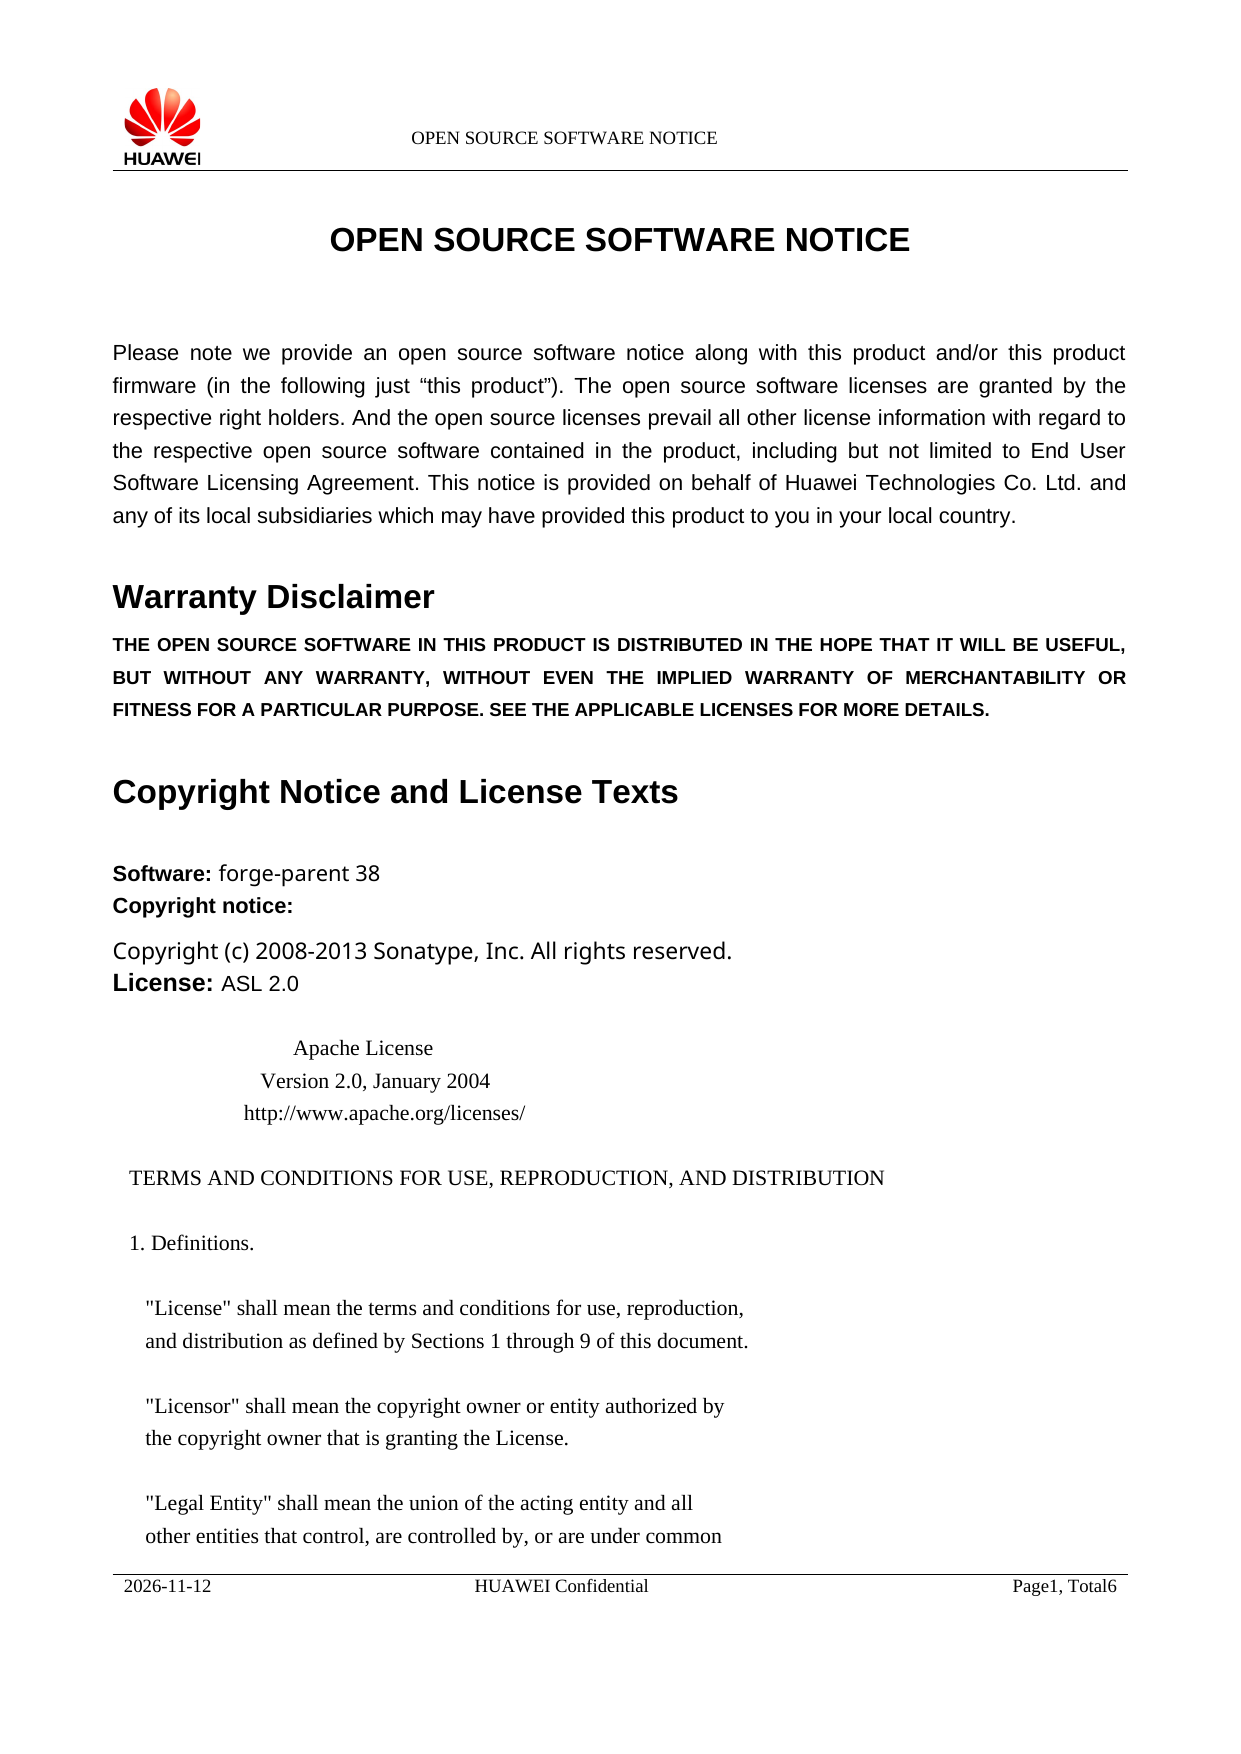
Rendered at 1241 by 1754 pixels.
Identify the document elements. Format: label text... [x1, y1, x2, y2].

text Copyright (c) 2008-2013 Sonatype, Inc. All rights reserved. [112, 934, 1128, 966]
text Warranty Disclaimer [112, 564, 1128, 629]
text Copyright notice: [112, 889, 1128, 921]
text Please note we provide an open source software notice along with this product and/or this product firmware (in the following just “this product”). The open source software licenses are granted by the respective right holders. And the open source licenses prevail all other license information with regard to the respective open source software contained in the product, including but not limited to End User Software Licensing Agreement. This notice is provided on behalf of Huawei Technologies Co. Ltd. and any of its local subsidiaries which may have provided this product to you in your local country. [112, 336, 1128, 531]
text OPEN SOURCE SOFTWARE NOTICE [112, 206, 1128, 271]
title Software: forge-parent 38 [112, 856, 1128, 889]
text The open source software in this product is distributed in the hope that it will be useful, but WITHOUT ANY WARRANTY, without even the implied warranty of MERCHANTABILITY or FITNESS FOR A PARTICULAR PURPOSE. See the applicable licenses for more details. [112, 629, 1128, 726]
text Copyright Notice and License Texts [112, 759, 1128, 824]
text License: ASL 2.0 [112, 966, 1128, 999]
picture [124, 88, 201, 165]
